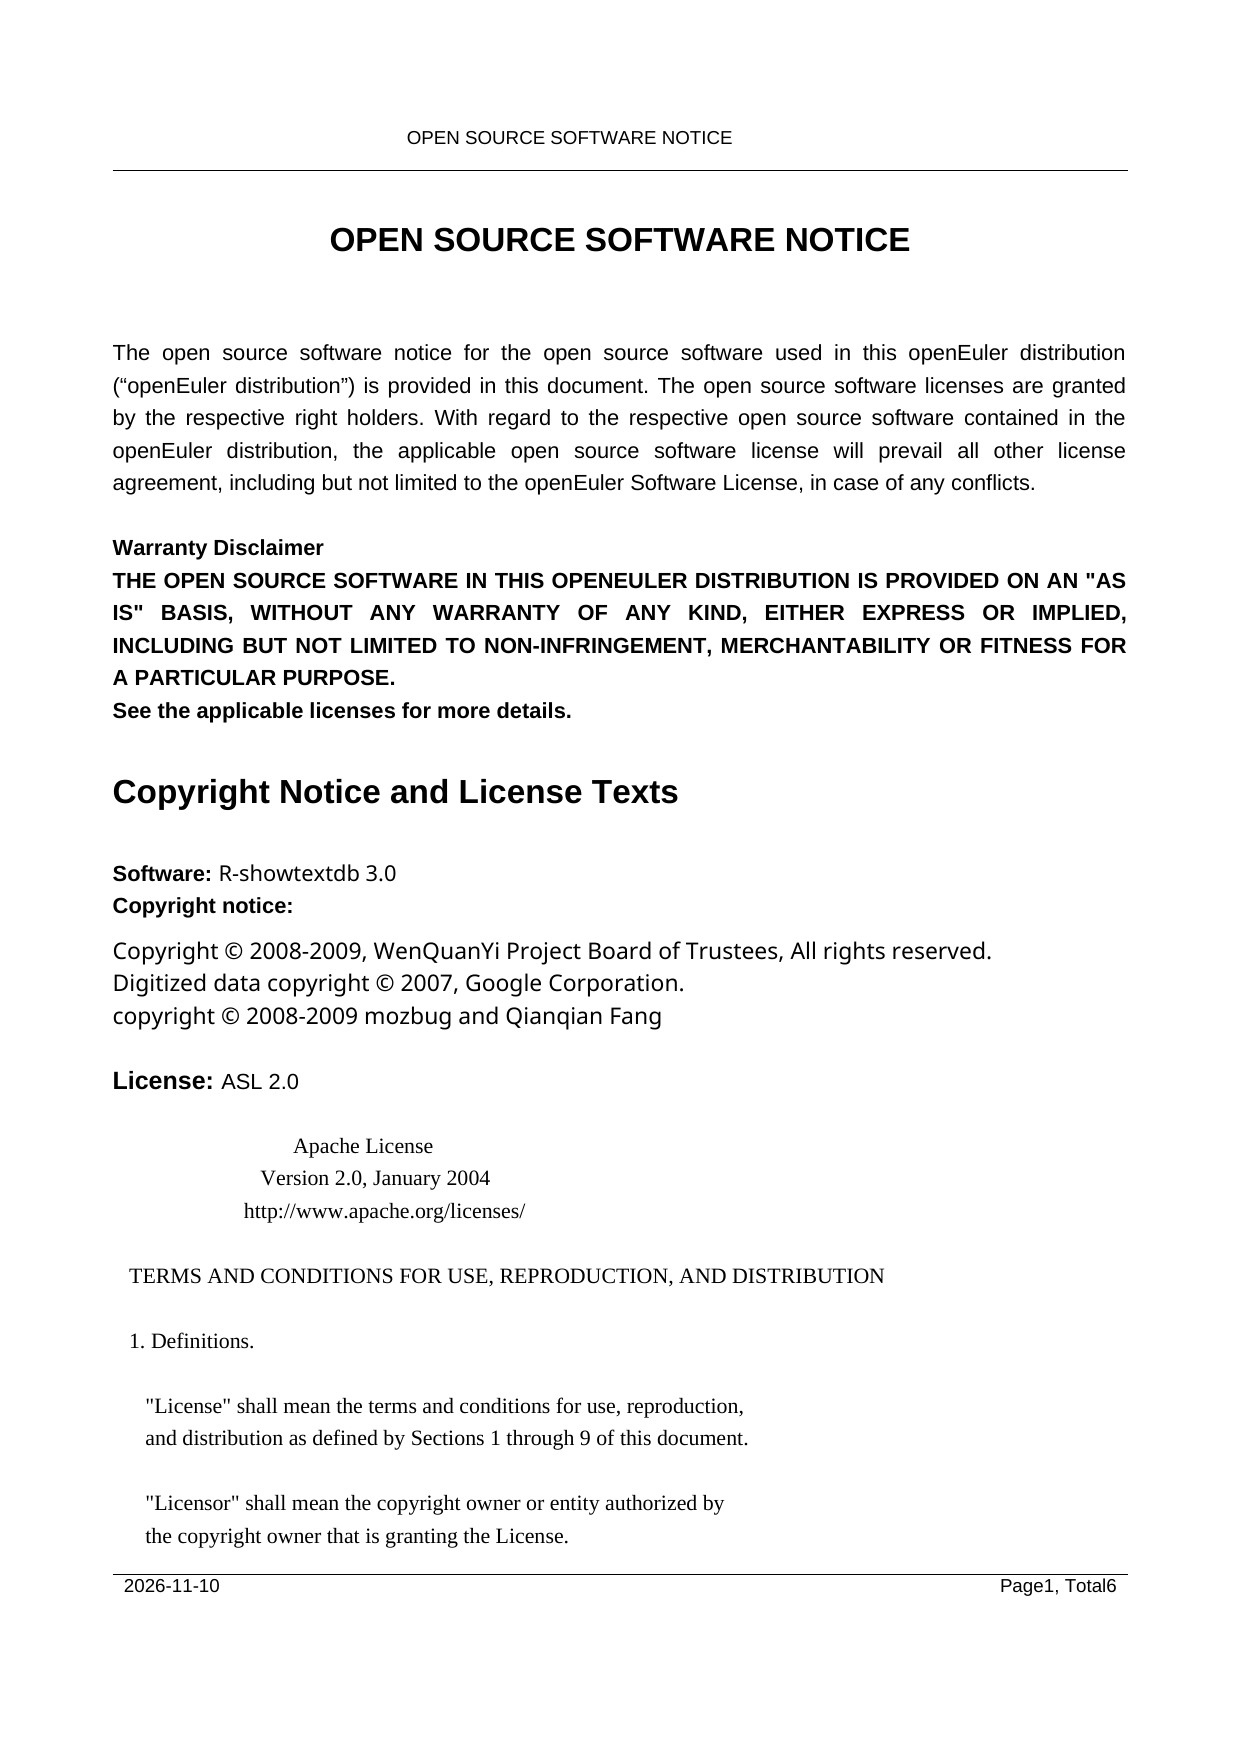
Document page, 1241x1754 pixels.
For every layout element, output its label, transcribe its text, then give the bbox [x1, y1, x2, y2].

title Software: R-showtextdb 3.0 [112, 856, 1128, 889]
text Copyright © 2008-2009, WenQuanYi Project Board of Trustees, All rights reserved. Digitized data copyright © 2007, Google Corporation. copyright © 2008-2009 mozbug and Qianqian Fang [112, 934, 1128, 1064]
text THE OPEN SOURCE SOFTWARE IN THIS OPENEULER DISTRIBUTION IS PROVIDED ON AN "AS IS" BASIS, WITHOUT ANY WARRANTY OF ANY KIND, EITHER EXPRESS OR IMPLIED, INCLUDING BUT NOT LIMITED TO NON-INFRINGEMENT, MERCHANTABILITY OR FITNESS FOR A PARTICULAR PURPOSE. See the applicable licenses for more details. [112, 564, 1128, 726]
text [112, 1096, 1128, 1551]
text OPEN SOURCE SOFTWARE NOTICE [112, 206, 1128, 271]
text Copyright notice: [112, 889, 1128, 921]
text The open source software notice for the open source software used in this openEuler distribution (“openEuler distribution”) is provided in this document. The open source software licenses are granted by the respective right holders. With regard to the respective open source software contained in the openEuler distribution, the applicable open source software license will prevail all other license agreement, including but not limited to the openEuler Software License, in case of any conflicts. [112, 336, 1128, 499]
text License: ASL 2.0 [112, 1064, 1128, 1096]
text Warranty Disclaimer [112, 531, 1128, 564]
text Copyright Notice and License Texts [112, 759, 1128, 824]
